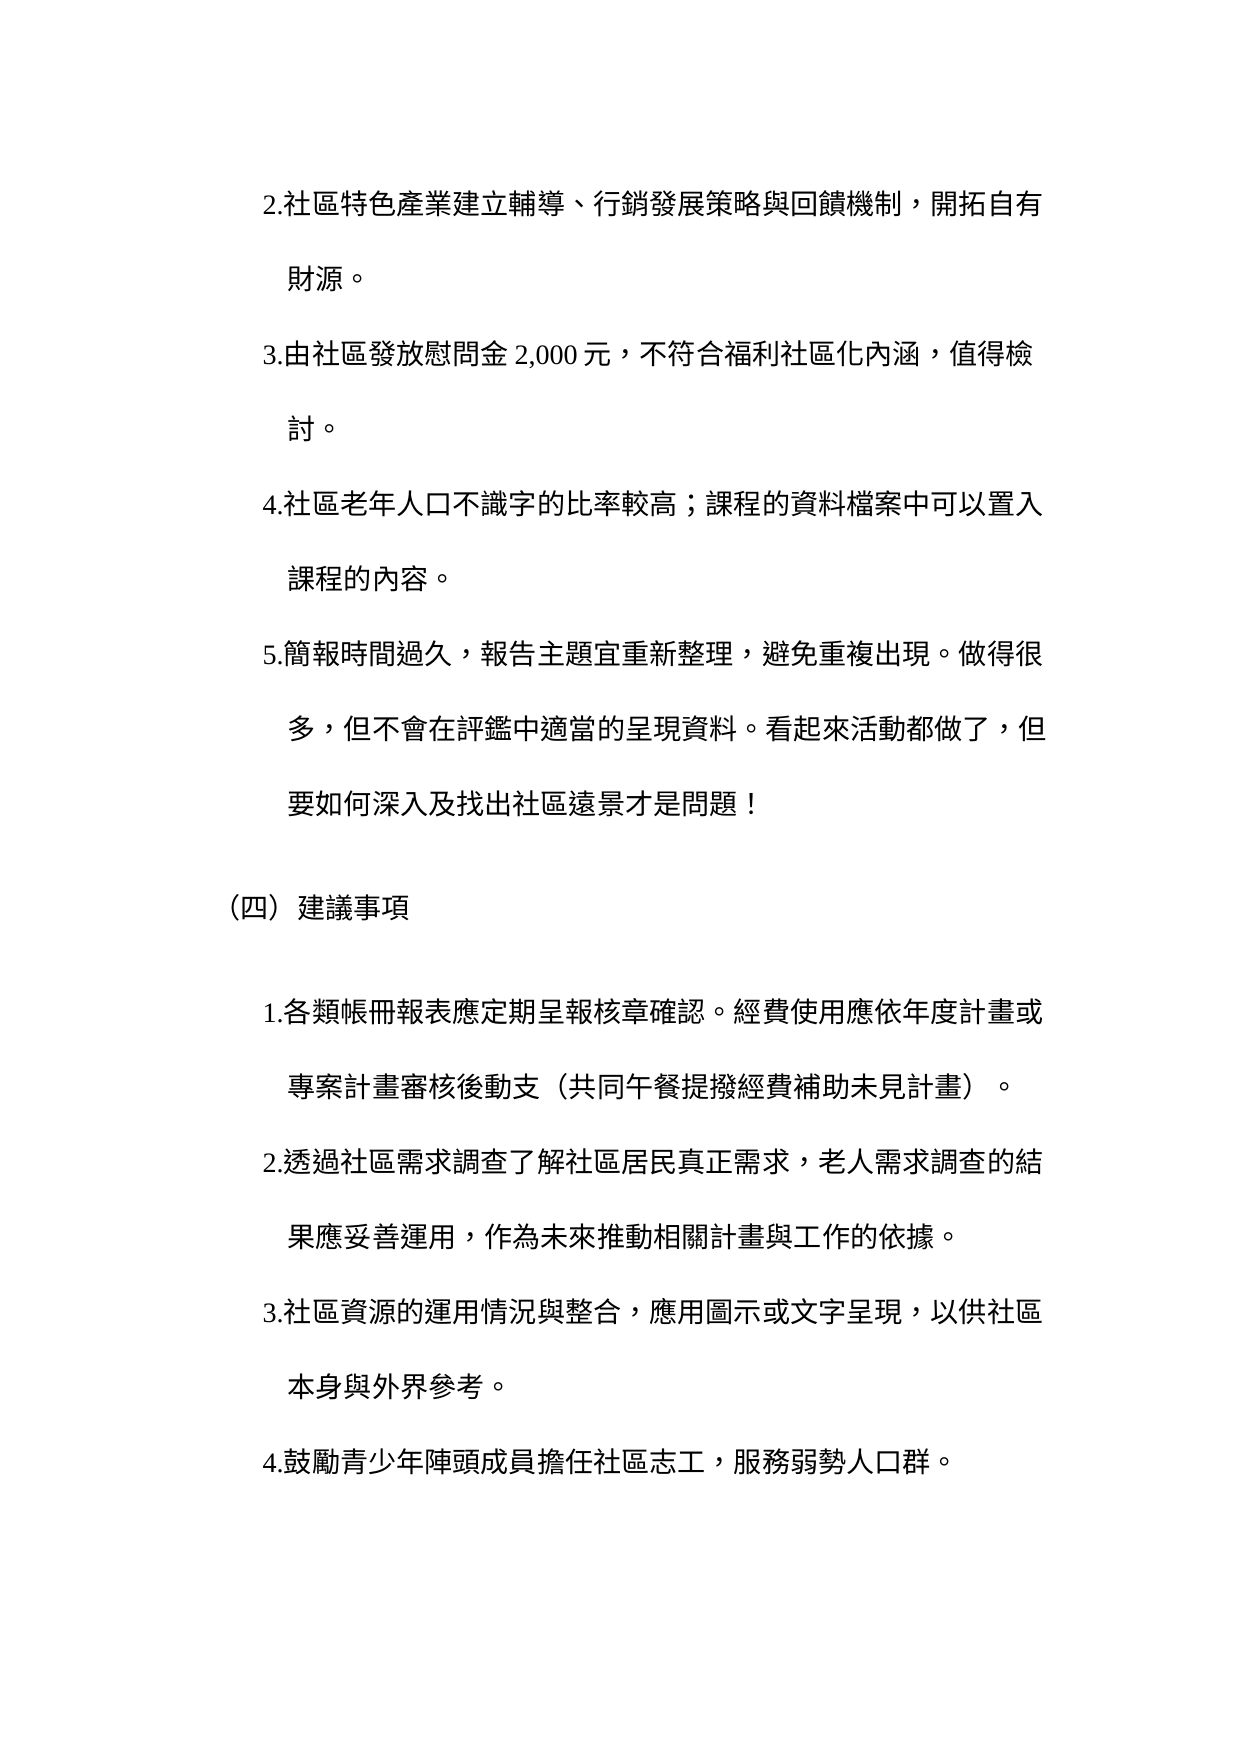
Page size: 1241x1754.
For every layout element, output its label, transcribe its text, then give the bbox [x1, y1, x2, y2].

text 1.各類帳冊報表應定期呈報核章確認。經費使用應依年度計畫或專案計畫審核後動支（共同午餐提撥經費補助未見計畫）。 [262, 973, 1053, 1123]
text （四）建議事項 [187, 869, 1053, 944]
text 5.簡報時間過久，報告主題宜重新整理，避免重複出現。做得很多，但不會在評鑑中適當的呈現資料。看起來活動都做了，但要如何深入及找出社區遠景才是問題！ [262, 614, 1053, 839]
text 4.鼓勵青少年陣頭成員擔任社區志工，服務弱勢人口群。 [262, 1423, 1053, 1498]
text 3.由社區發放慰問金2,000元，不符合福利社區化內涵，值得檢討。 [262, 314, 1053, 464]
text 2.透過社區需求調查了解社區居民真正需求，老人需求調查的結果應妥善運用，作為未來推動相關計畫與工作的依據。 [262, 1123, 1053, 1273]
text 4.社區老年人口不識字的比率較高；課程的資料檔案中可以置入課程的內容。 [262, 464, 1053, 614]
text 3.社區資源的運用情況與整合，應用圖示或文字呈現，以供社區本身與外界參考。 [262, 1273, 1053, 1423]
text 2.社區特色產業建立輔導、行銷發展策略與回饋機制，開拓自有財源。 [262, 164, 1053, 314]
